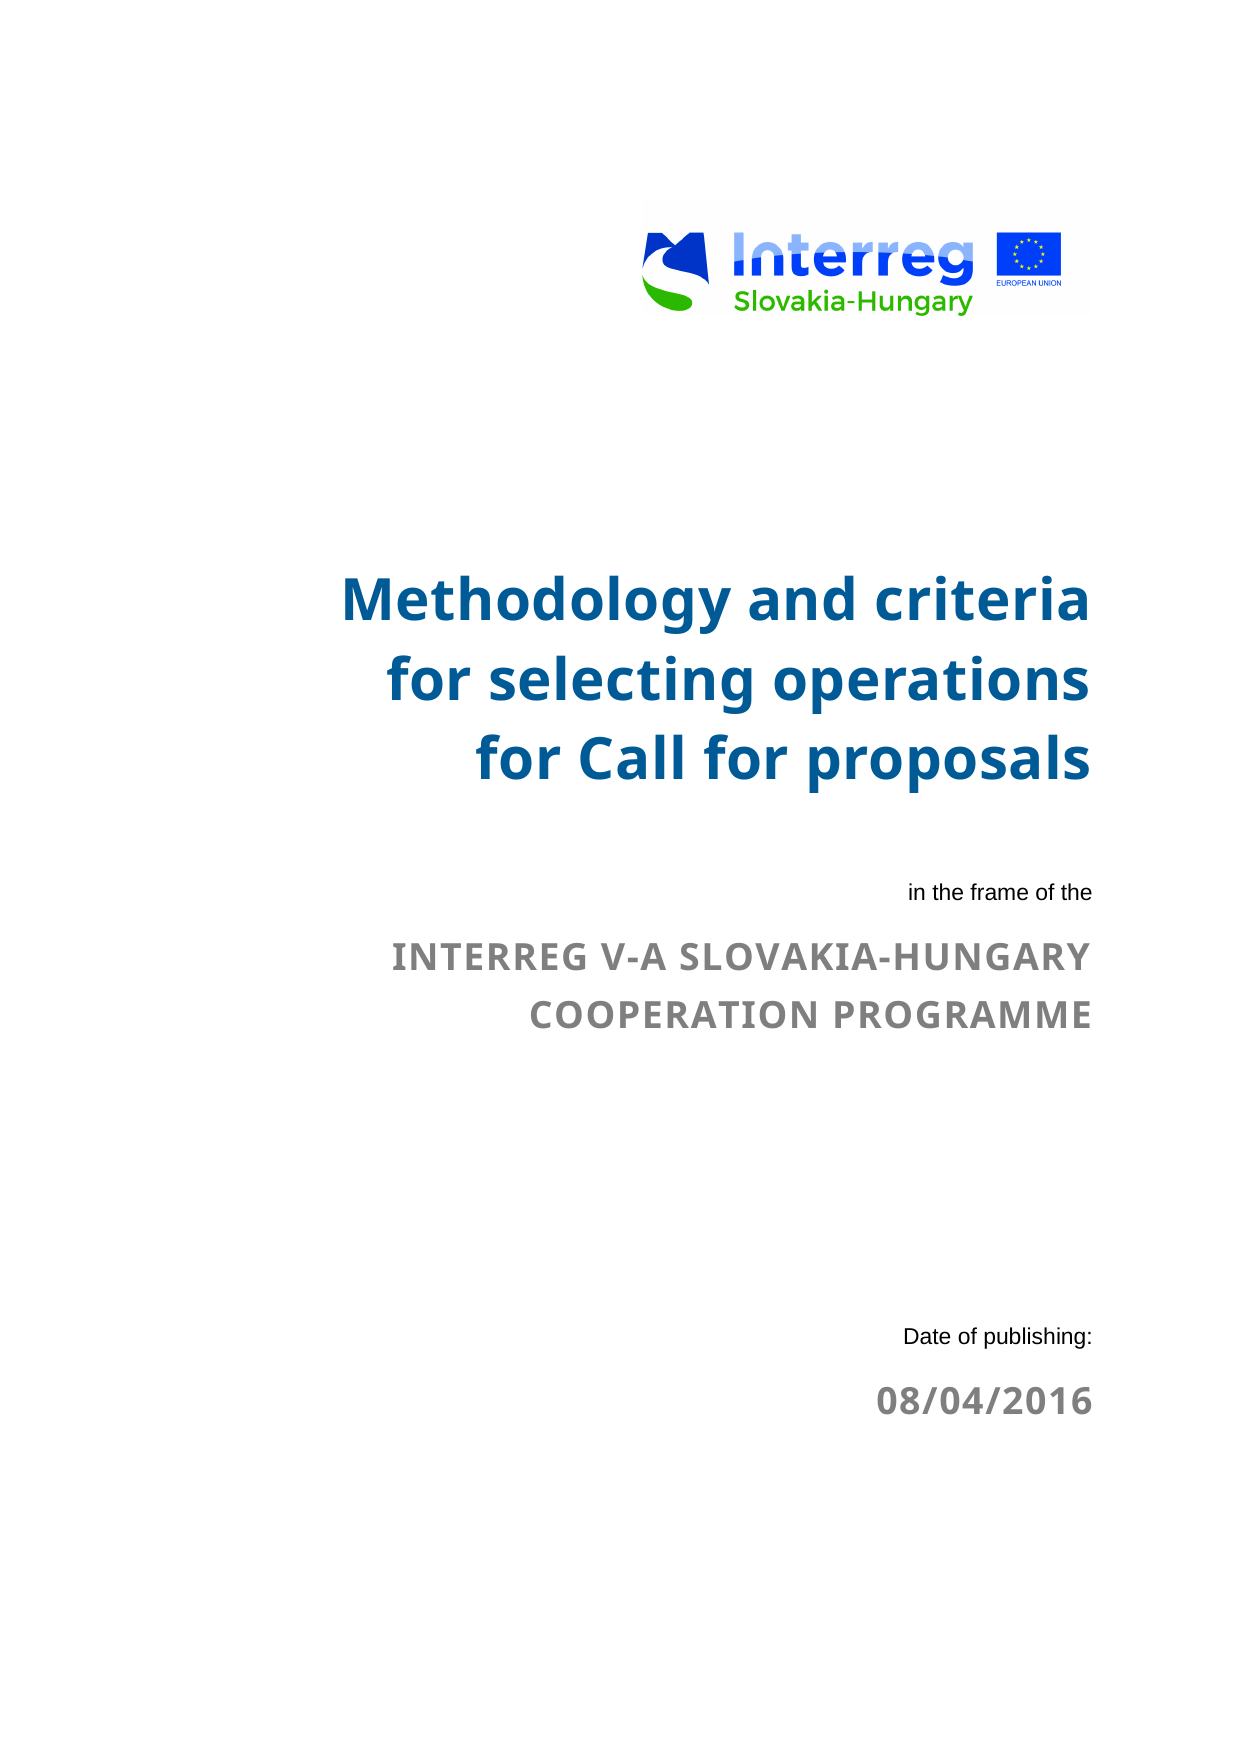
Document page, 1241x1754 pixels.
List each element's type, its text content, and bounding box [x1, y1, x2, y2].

text Date of publishing: [148, 1323, 1092, 1349]
title Methodology and criteria [148, 558, 1092, 638]
text in the frame of the [148, 879, 1092, 905]
picture [642, 200, 1093, 316]
subtitle 08/04/2016 [148, 1374, 1092, 1425]
title for selecting operations for Call for proposals [148, 638, 1092, 797]
subtitle INTERREG V-A SLOVAKIA-HUNGARY COOPERATION PROGRAMME [148, 930, 1092, 1039]
